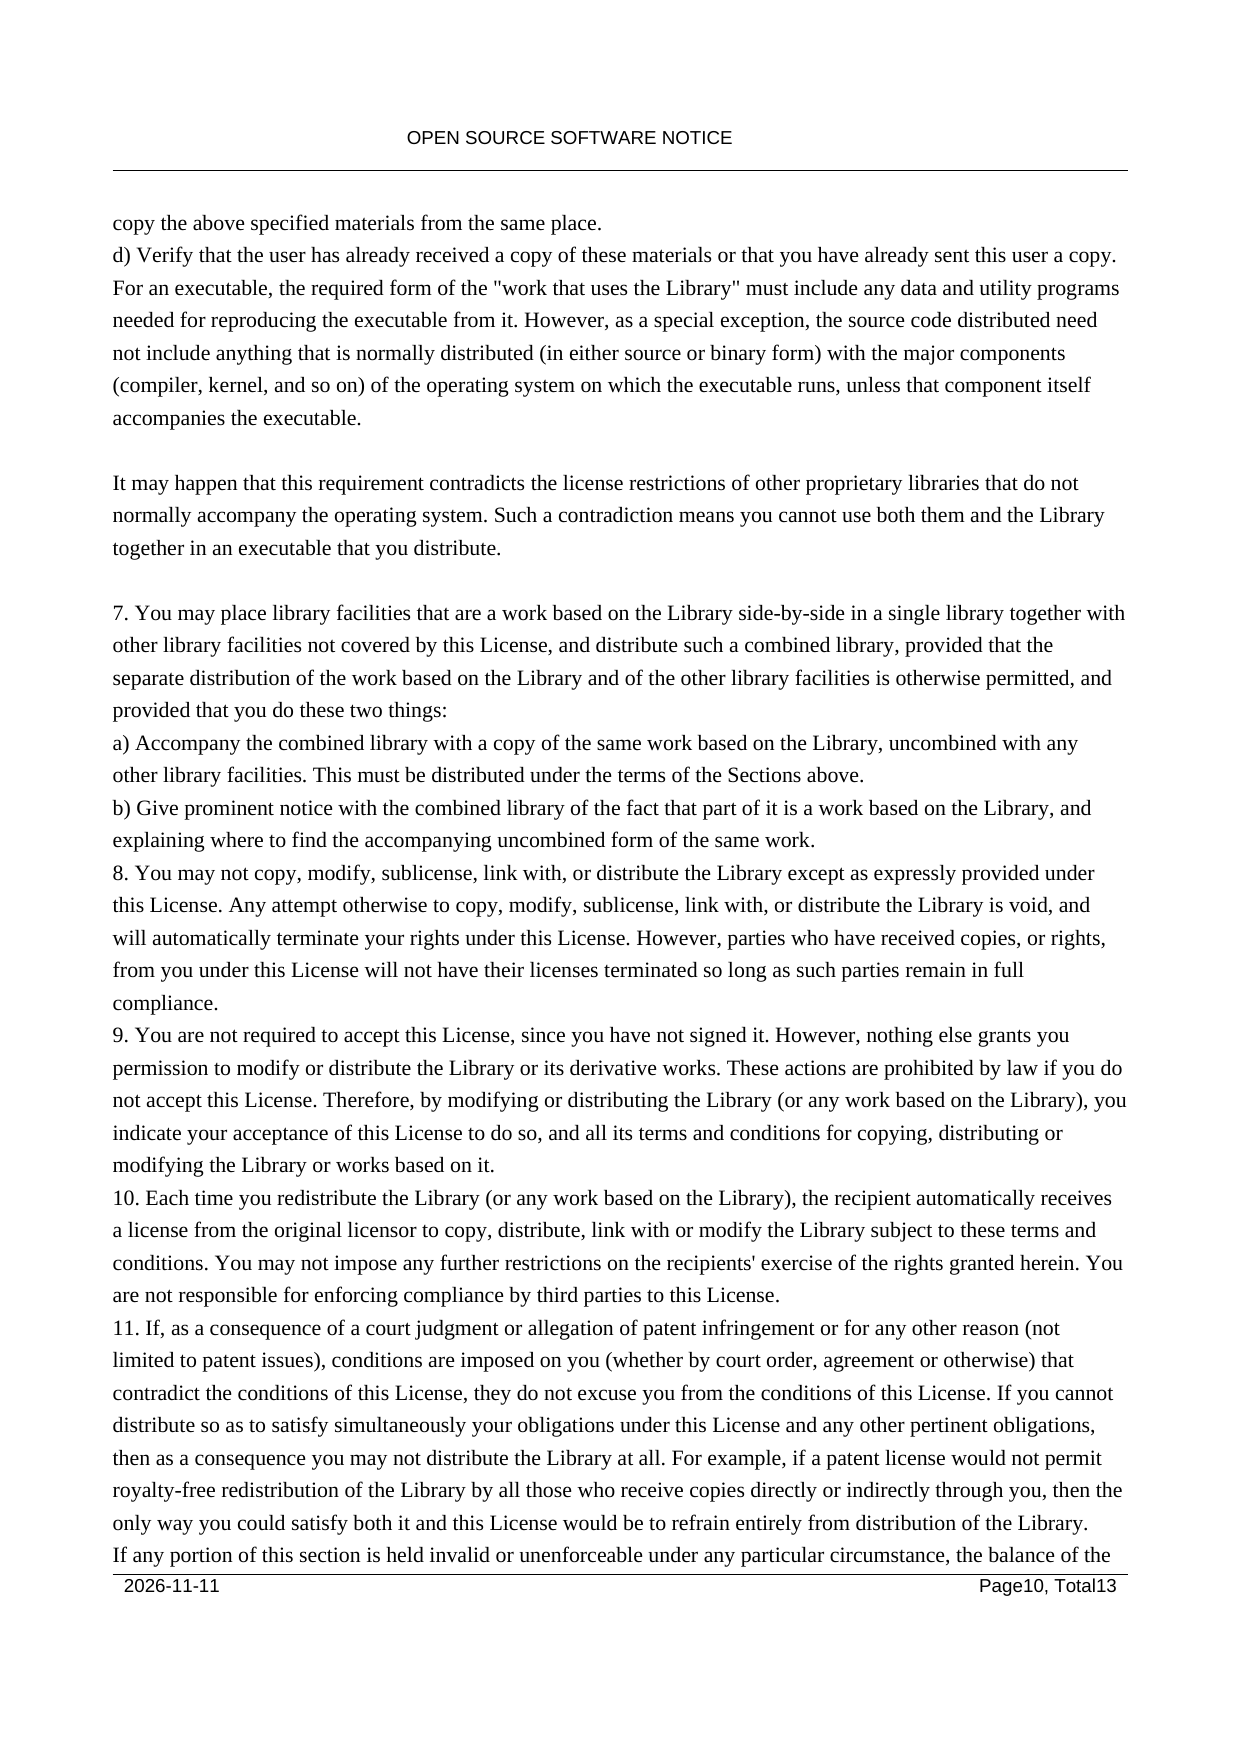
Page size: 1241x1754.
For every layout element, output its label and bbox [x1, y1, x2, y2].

text [112, 206, 1128, 1571]
